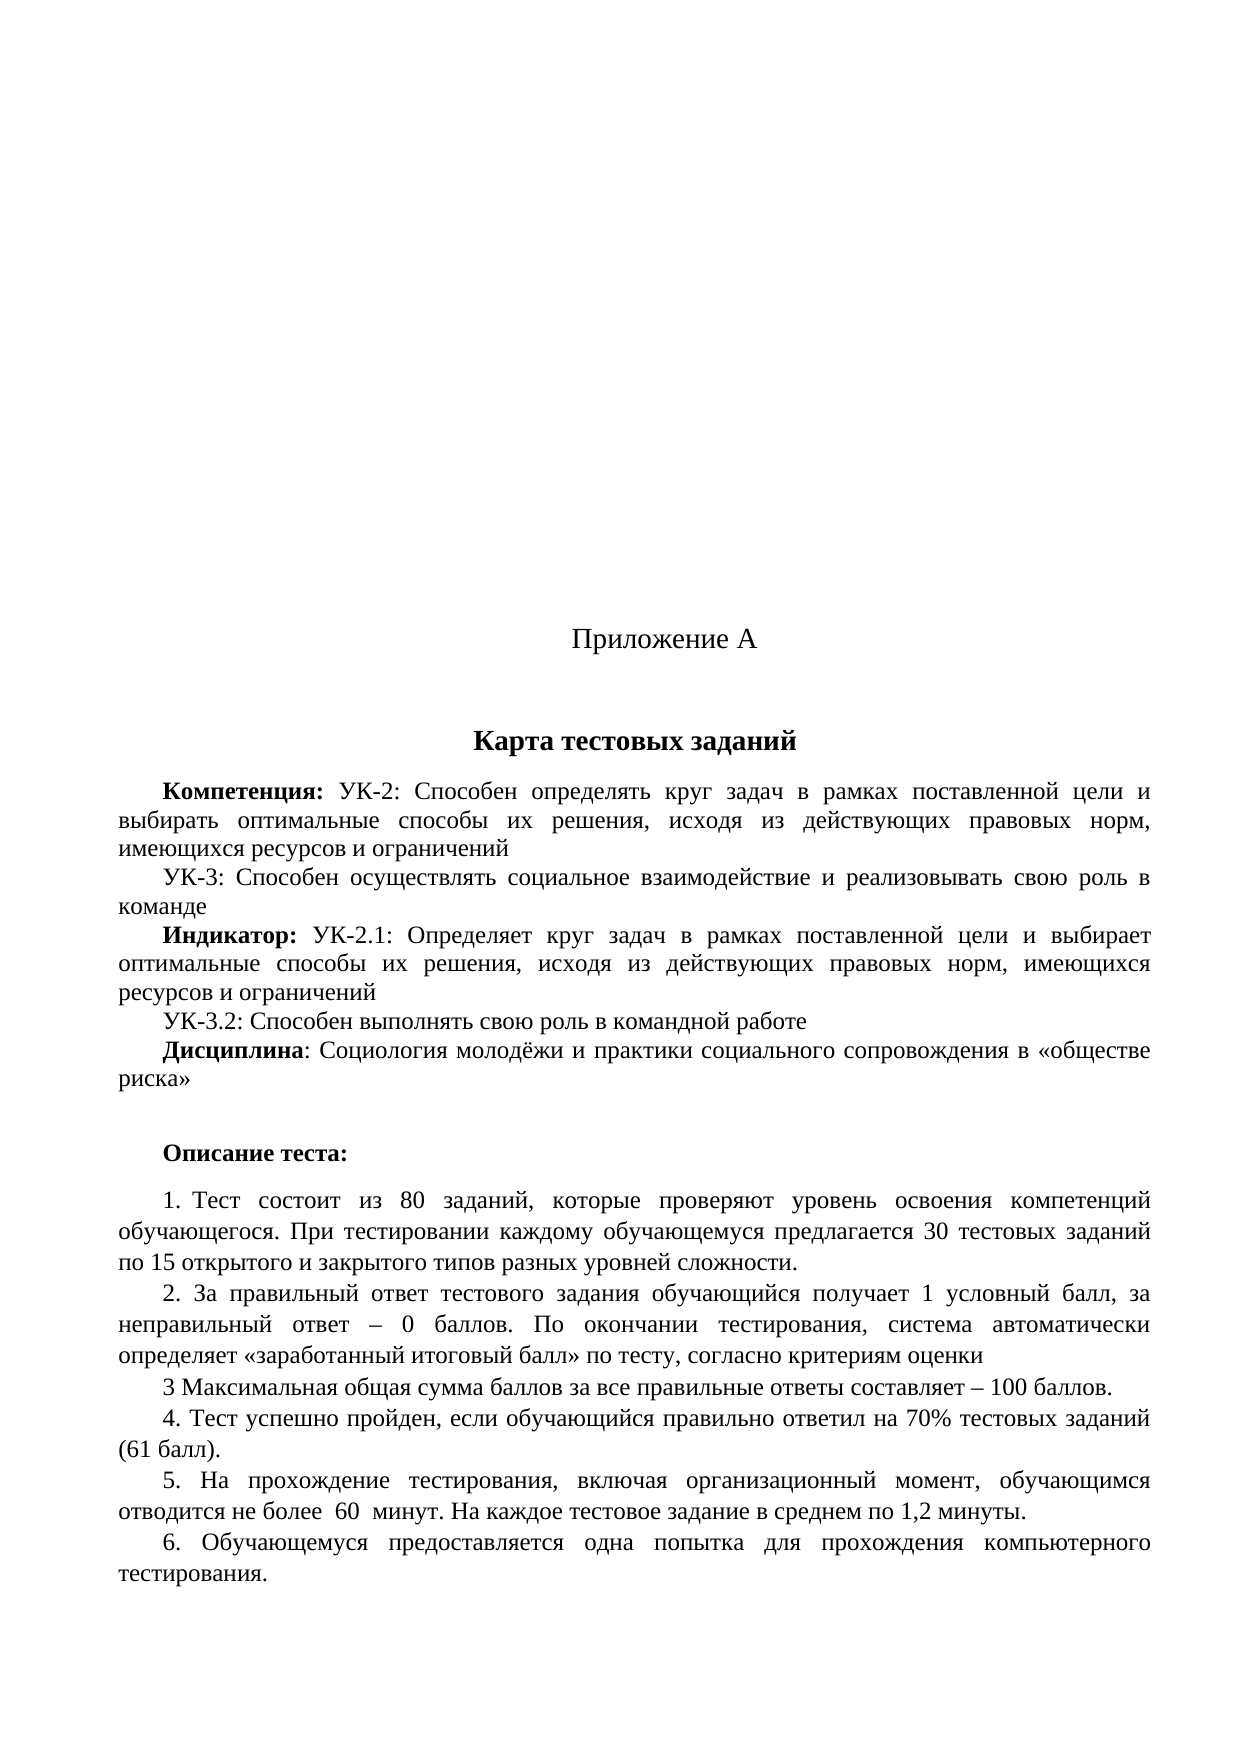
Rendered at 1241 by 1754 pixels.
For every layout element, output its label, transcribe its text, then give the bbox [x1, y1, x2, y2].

text Индикатор: УК-2.1: Определяет круг задач в рамках поставленной цели и выбирает оптимальные способы их решения, исходя из действующих правовых норм, имеющихся ресурсов и ограничений [118, 920, 1152, 1006]
text Компетенция: УК-2: Способен определять круг задач в рамках поставленной цели и выбирать оптимальные способы их решения, исходя из действующих правовых норм, имеющихся ресурсов и ограничений [118, 776, 1152, 862]
text 3 Максимальная общая сумма баллов за все правильные ответы составляет – 100 баллов. [118, 1372, 1152, 1400]
text Приложение А [118, 621, 1152, 655]
text Дисциплина: Социология молодёжи и практики социального сопровождения в «обществе риска» [118, 1035, 1152, 1092]
text УК-3.2: Способен выполнять свою роль в командной работе [118, 1006, 1152, 1035]
text 2. За правильный ответ тестового задания обучающийся получает 1 условный балл, за неправильный ответ – 0 баллов. По окончании тестирования, система автоматически определяет «заработанный итоговый балл» по тесту, согласно критериям оценки [118, 1278, 1152, 1369]
text 4. Тест успешно пройден, если обучающийся правильно ответил на 70% тестовых заданий (61 балл). [118, 1403, 1152, 1462]
text 5. На прохождение тестирования, включая организационный момент, обучающимся отводится не более 60 минут. На каждое тестовое задание в среднем по 1,2 минуты. [118, 1465, 1152, 1524]
text 6. Обучающемуся предоставляется одна попытка для прохождения компьютерного тестирования. [118, 1527, 1152, 1587]
text Описание теста: [118, 1138, 1152, 1166]
text Карта тестовых заданий [118, 723, 1152, 757]
list Тест состоит из 80 заданий, которые проверяют уровень освоения компетенций обучающегося. При тестировании каждому обучающемуся предлагается 30 тестовых заданий по 15 открытого и закрытого типов разных уровней сложности. [118, 1185, 1152, 1276]
text УК-3: Способен осуществлять социальное взаимодействие и реализовывать свою роль в команде [118, 862, 1152, 920]
